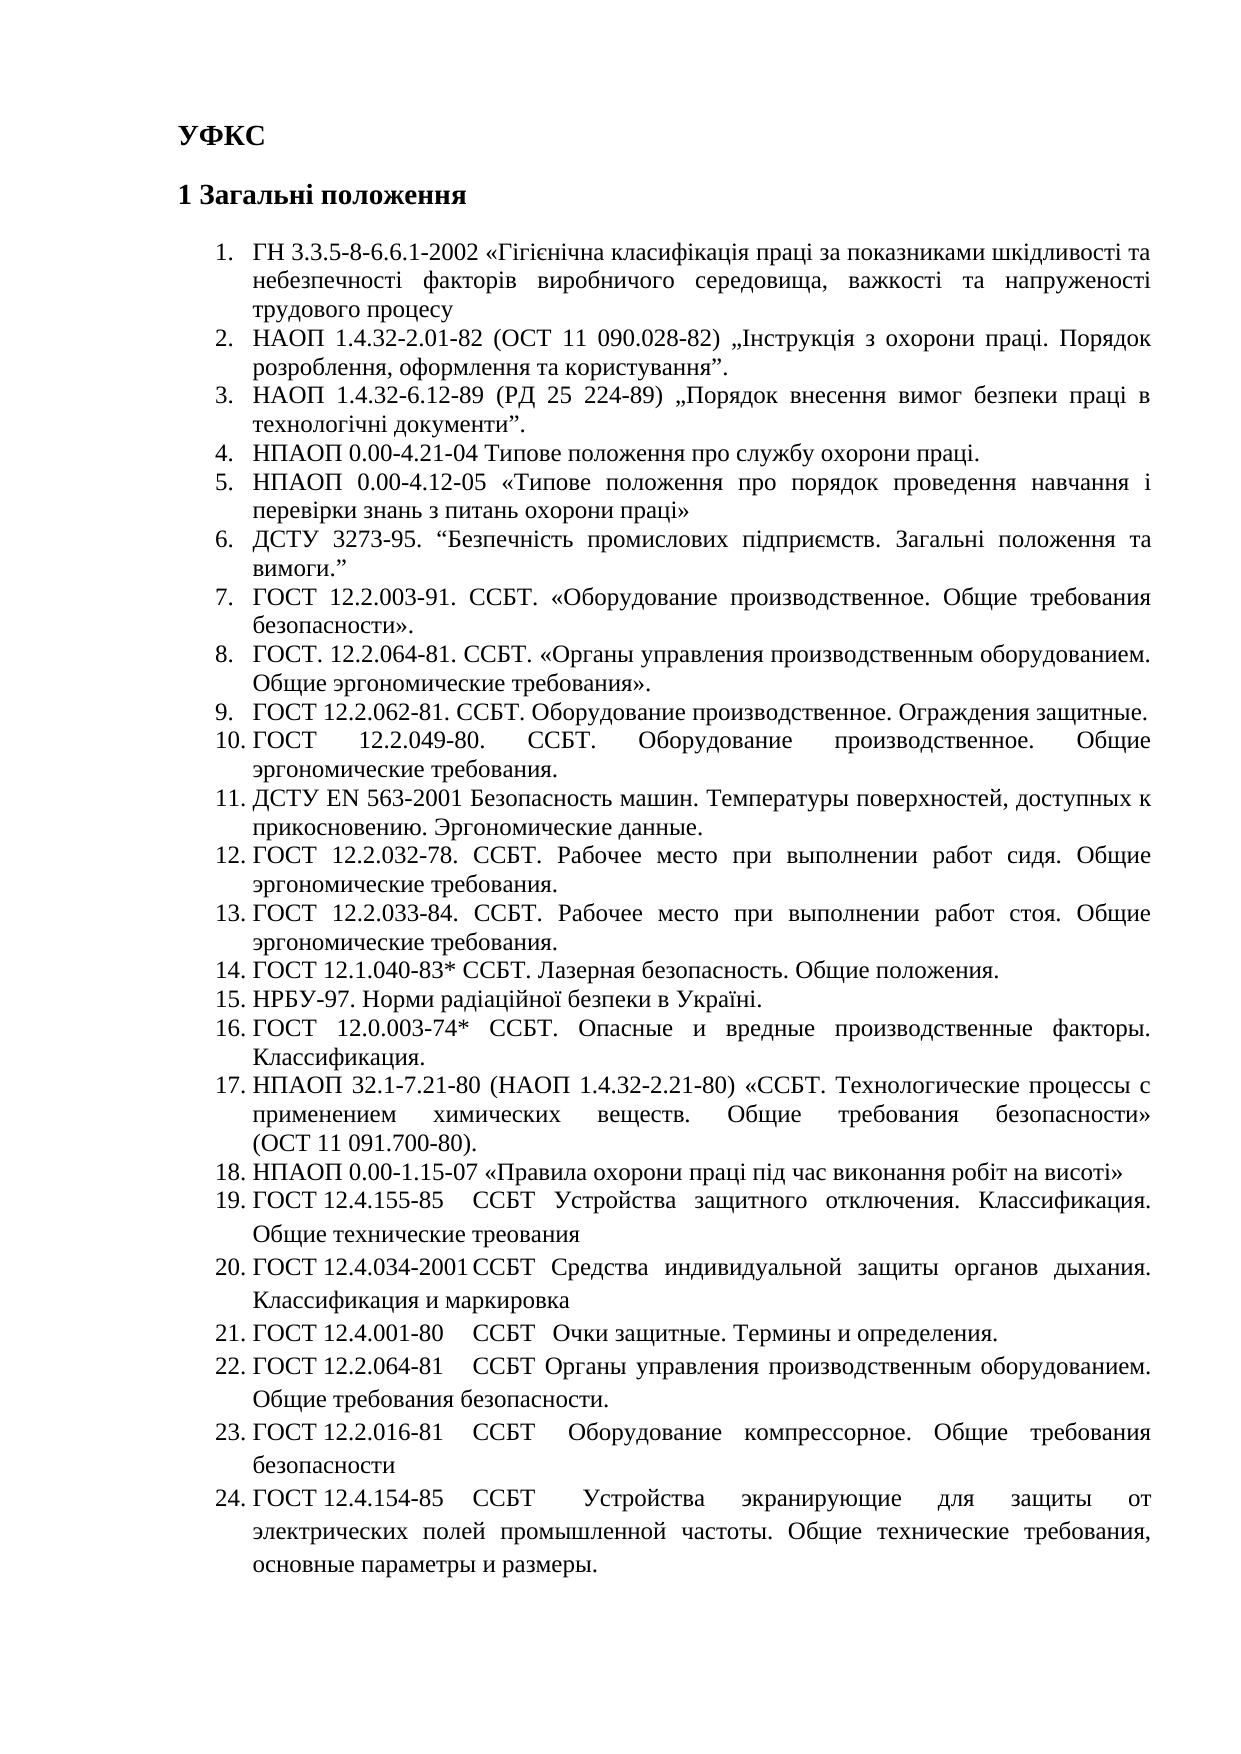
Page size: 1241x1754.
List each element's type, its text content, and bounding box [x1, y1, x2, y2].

list НРБУ-97. Норми радіаційної безпеки в Україні. [215, 984, 1152, 1013]
list ГОСТ 12.4.154-85 ССБТ Устройства экранирующие для защиты от электрических полей промышленной частоты. Общие технические требования, основные параметры и размеры. [215, 1483, 1152, 1578]
list ГОСТ 12.4.155-85 ССБТ Устройства защитного отключения. Классификация. Общие технические треования [215, 1186, 1152, 1247]
list ГОСТ 12.2.049-80. ССБТ. Оборудование производственное. Общие эргономические требования. [215, 726, 1152, 783]
list ГОСТ 12.2.032-78. ССБТ. Рабочее место при выполнении работ сидя. Общие эргономические требования. [215, 841, 1152, 898]
list ГОСТ 12.2.033-84. ССБТ. Рабочее место при выполнении работ стоя. Общие эргономические требования. [215, 898, 1152, 956]
list ДСТУ EN 563-2001 Безопасность машин. Температуры поверхностей, доступных к прикосновению. Эргономические данные. [215, 783, 1152, 841]
list ДСТУ 3273-95. “Безпечність промислових підприємств. Загальні положення та вимоги.” [215, 524, 1152, 582]
list НАОП 1.4.32-2.01-82 (ОСТ 11 090.028-82) „Інструкція з охорони праці. Порядок розроблення, оформлення та користування”. [215, 323, 1152, 381]
list НПАОП 0.00-4.21-04 Типове положення про службу охорони праці. [215, 438, 1152, 467]
list ГОСТ 12.1.040-83* ССБТ. Лазерная безопасность. Общие положения. [215, 956, 1152, 984]
list ГОСТ 12.2.003-91. ССБТ. «Оборудование производственное. Общие требования безопасности». [215, 582, 1152, 639]
list ГОСТ 12.0.003-74* ССБТ. Опасные и вредные производственные факторы. Классификация. [215, 1013, 1152, 1071]
text 1 Загальні положення [177, 177, 1152, 211]
list НПАОП 32.1-7.21-80 (НАОП 1.4.32-2.21-80) «ССБТ. Технологические процессы с применением химических веществ. Общие требования безопасности» (ОСТ 11 091.700-80). [215, 1071, 1152, 1157]
list НПАОП 0.00-4.12-05 «Типове положення про порядок проведення навчання і перевірки знань з питань охорони праці» [215, 467, 1152, 524]
list ГОСТ 12.4.034-2001 ССБТ Средства индивидуальной защиты органов дыхания. Классификация и маркировка [215, 1252, 1152, 1313]
list НАОП 1.4.32-6.12-89 (РД 25 224-89) „Порядок внесення вимог безпеки праці в технологічні документи”. [215, 381, 1152, 438]
list ГН 3.3.5-8-6.6.1-2002 «Гігієнічна класифікація праці за показниками шкідливості та небезпечності факторів виробничого середовища, важкості та напруженості трудового процесу [215, 237, 1152, 323]
list ГОСТ 12.2.062-81. ССБТ. Оборудование производственное. Ограждения защитные. [215, 697, 1152, 726]
list ГОСТ 12.4.001-80 ССБТ Очки защитные. Термины и определения. [215, 1318, 1152, 1346]
list ГОСТ. 12.2.064-81. ССБТ. «Органы управления производственным оборудованием. Общие эргономические требования». [215, 639, 1152, 697]
list ГОСТ 12.2.064-81 ССБТ Органы управления производственным оборудованием. Общие требования безопасности. [215, 1351, 1152, 1412]
list НПАОП 0.00-1.15-07 «Правила охорони праці під час виконання робіт на висоті» [215, 1157, 1152, 1186]
text УФКС [177, 118, 1152, 152]
list ГОСТ 12.2.016-81 ССБТ Оборудование компрессорное. Общие требования безопасности [215, 1417, 1152, 1478]
